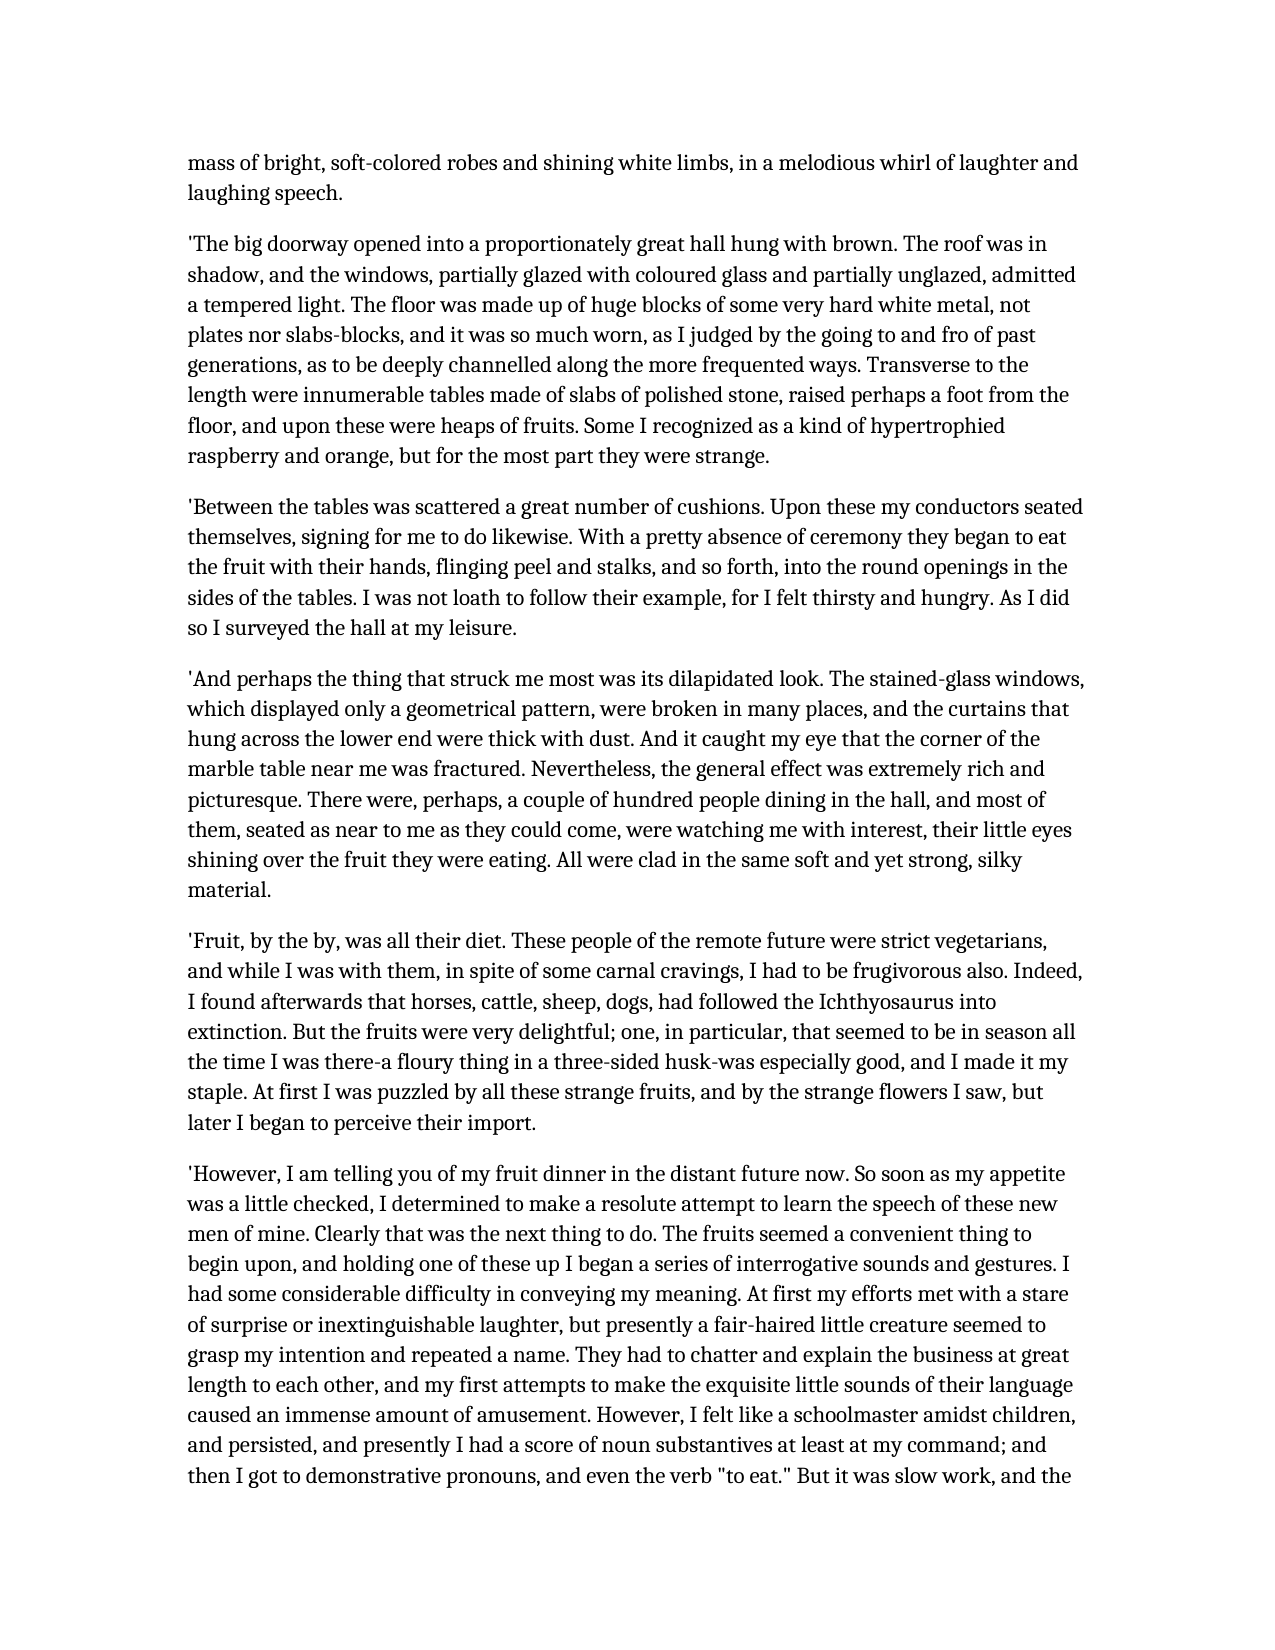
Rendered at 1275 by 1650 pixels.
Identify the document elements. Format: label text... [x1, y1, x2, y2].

text 'And perhaps the thing that struck me most was its dilapidated look. The stained-glass windows, which displayed only a geometrical pattern, were broken in many places, and the curtains that hung across the lower end were thick with dust. And it caught my eye that the corner of the marble table near me was fractured. Nevertheless, the general effect was extremely rich and picturesque. There were, perhaps, a couple of hundred people dining in the hall, and most of them, seated as near to me as they could come, were watching me with interest, their little eyes shining over the fruit they were eating. All were clad in the same soft and yet strong, silky material. [187, 666, 1087, 903]
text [187, 150, 1087, 207]
text 'Between the tables was scattered a great number of cushions. Upon these my conductors seated themselves, signing for me to do likewise. With a pretty absence of ceremony they began to eat the fruit with their hands, flinging peel and stalks, and so forth, into the round openings in the sides of the tables. I was not loath to follow their example, for I felt thirsty and hungry. As I did so I surveyed the hall at my leisure. [187, 494, 1087, 641]
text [187, 1160, 1087, 1489]
text 'Fruit, by the by, was all their diet. These people of the remote future were strict vegetarians, and while I was with them, in spite of some carnal cravings, I had to be frugivorous also. Indeed, I found afterwards that horses, cattle, sheep, dogs, had followed the Ichthyosaurus into extinction. But the fruits were very delightful; one, in particular, that seemed to be in season all the time I was there-a floury thing in a three-sided husk-was especially good, and I made it my staple. At first I was puzzled by all these strange fruits, and by the strange flowers I saw, but later I began to perceive their import. [187, 928, 1087, 1136]
text 'The big doorway opened into a proportionately great hall hung with brown. The roof was in shadow, and the windows, partially glazed with coloured glass and partially unglazed, admitted a tempered light. The floor was made up of huge blocks of some very hard white metal, not plates nor slabs-blocks, and it was so much worn, as I judged by the going to and fro of past generations, as to be deeply channelled along the more frequented ways. Transverse to the length were innumerable tables made of slabs of polished stone, raised perhaps a foot from the floor, and upon these were heaps of fruits. Some I recognized as a kind of hypertrophied raspberry and orange, but for the most part they were strange. [187, 231, 1087, 469]
